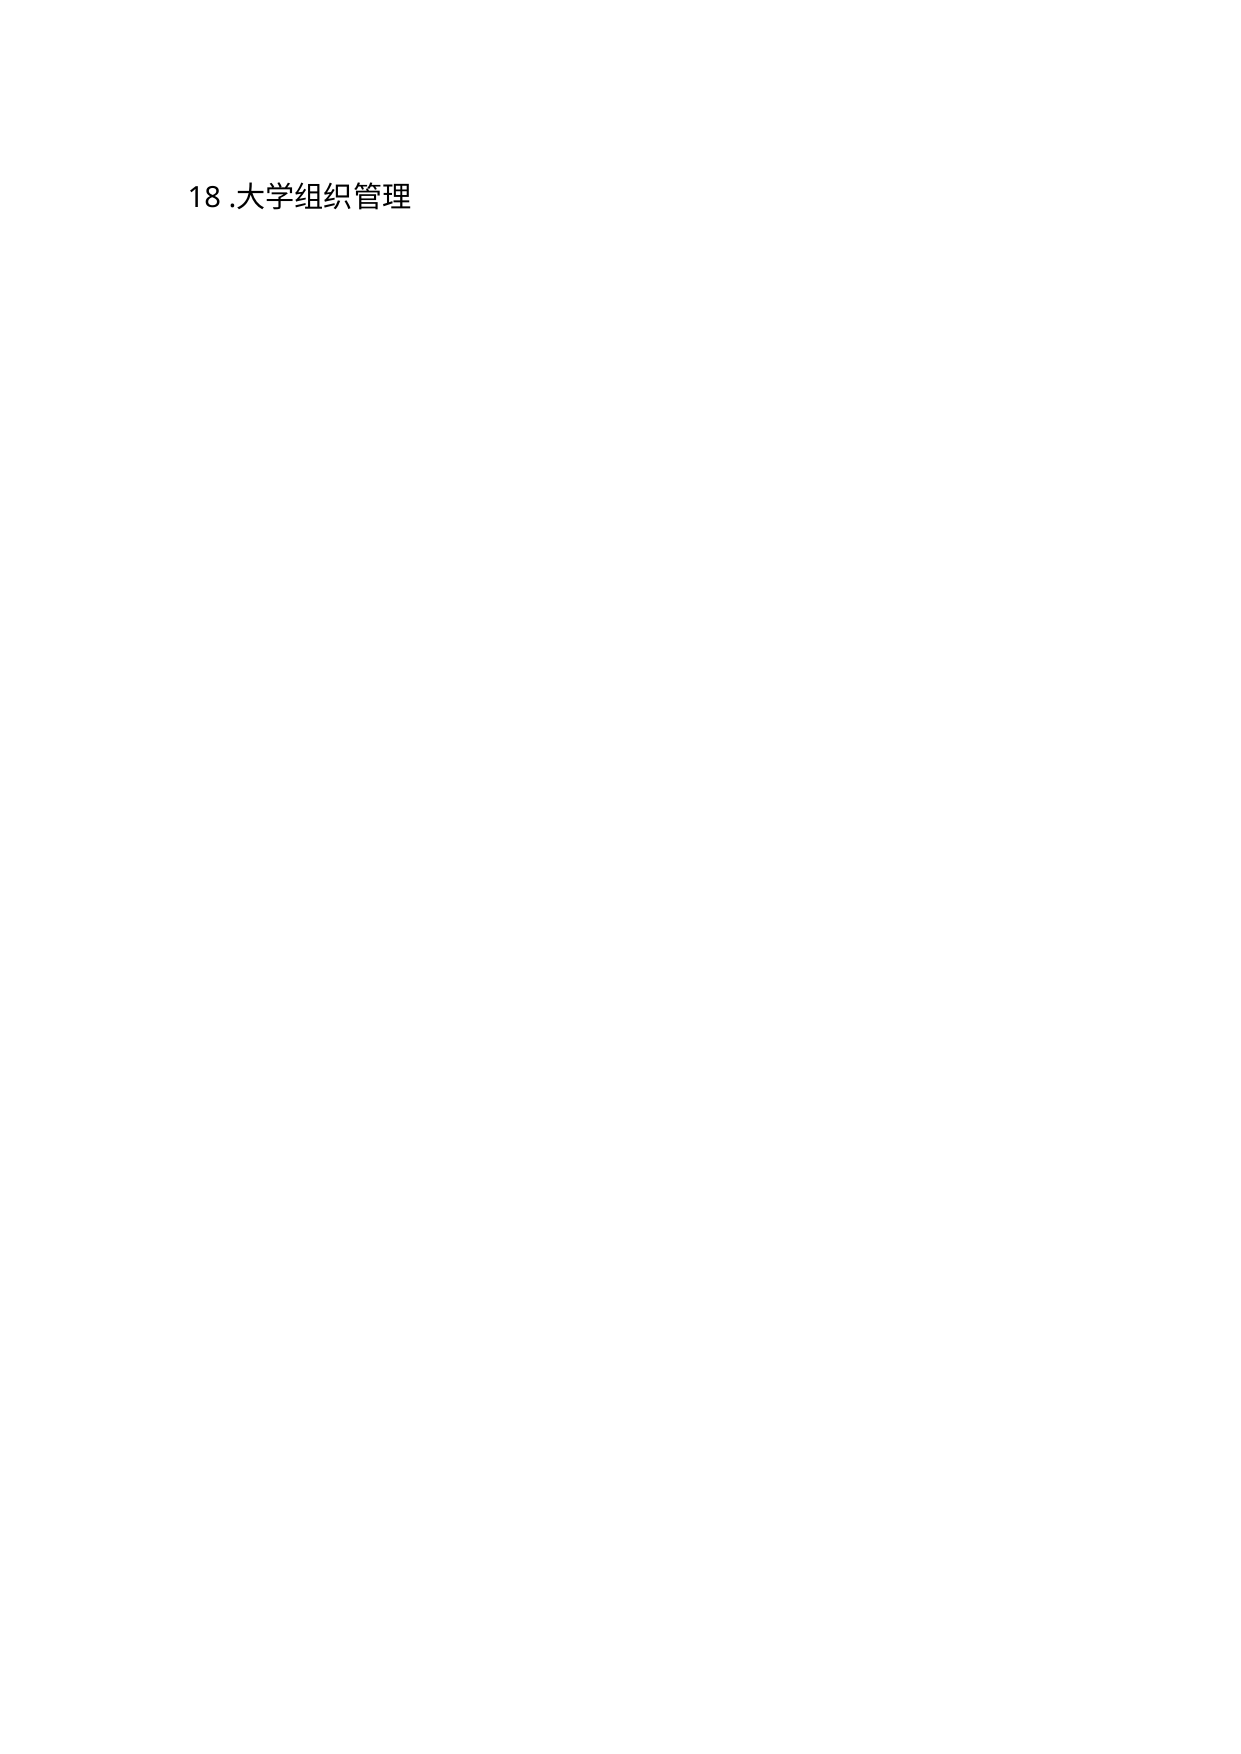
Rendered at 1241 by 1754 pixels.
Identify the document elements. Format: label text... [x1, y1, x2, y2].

text 18 .大学组织管理 [187, 162, 1053, 227]
